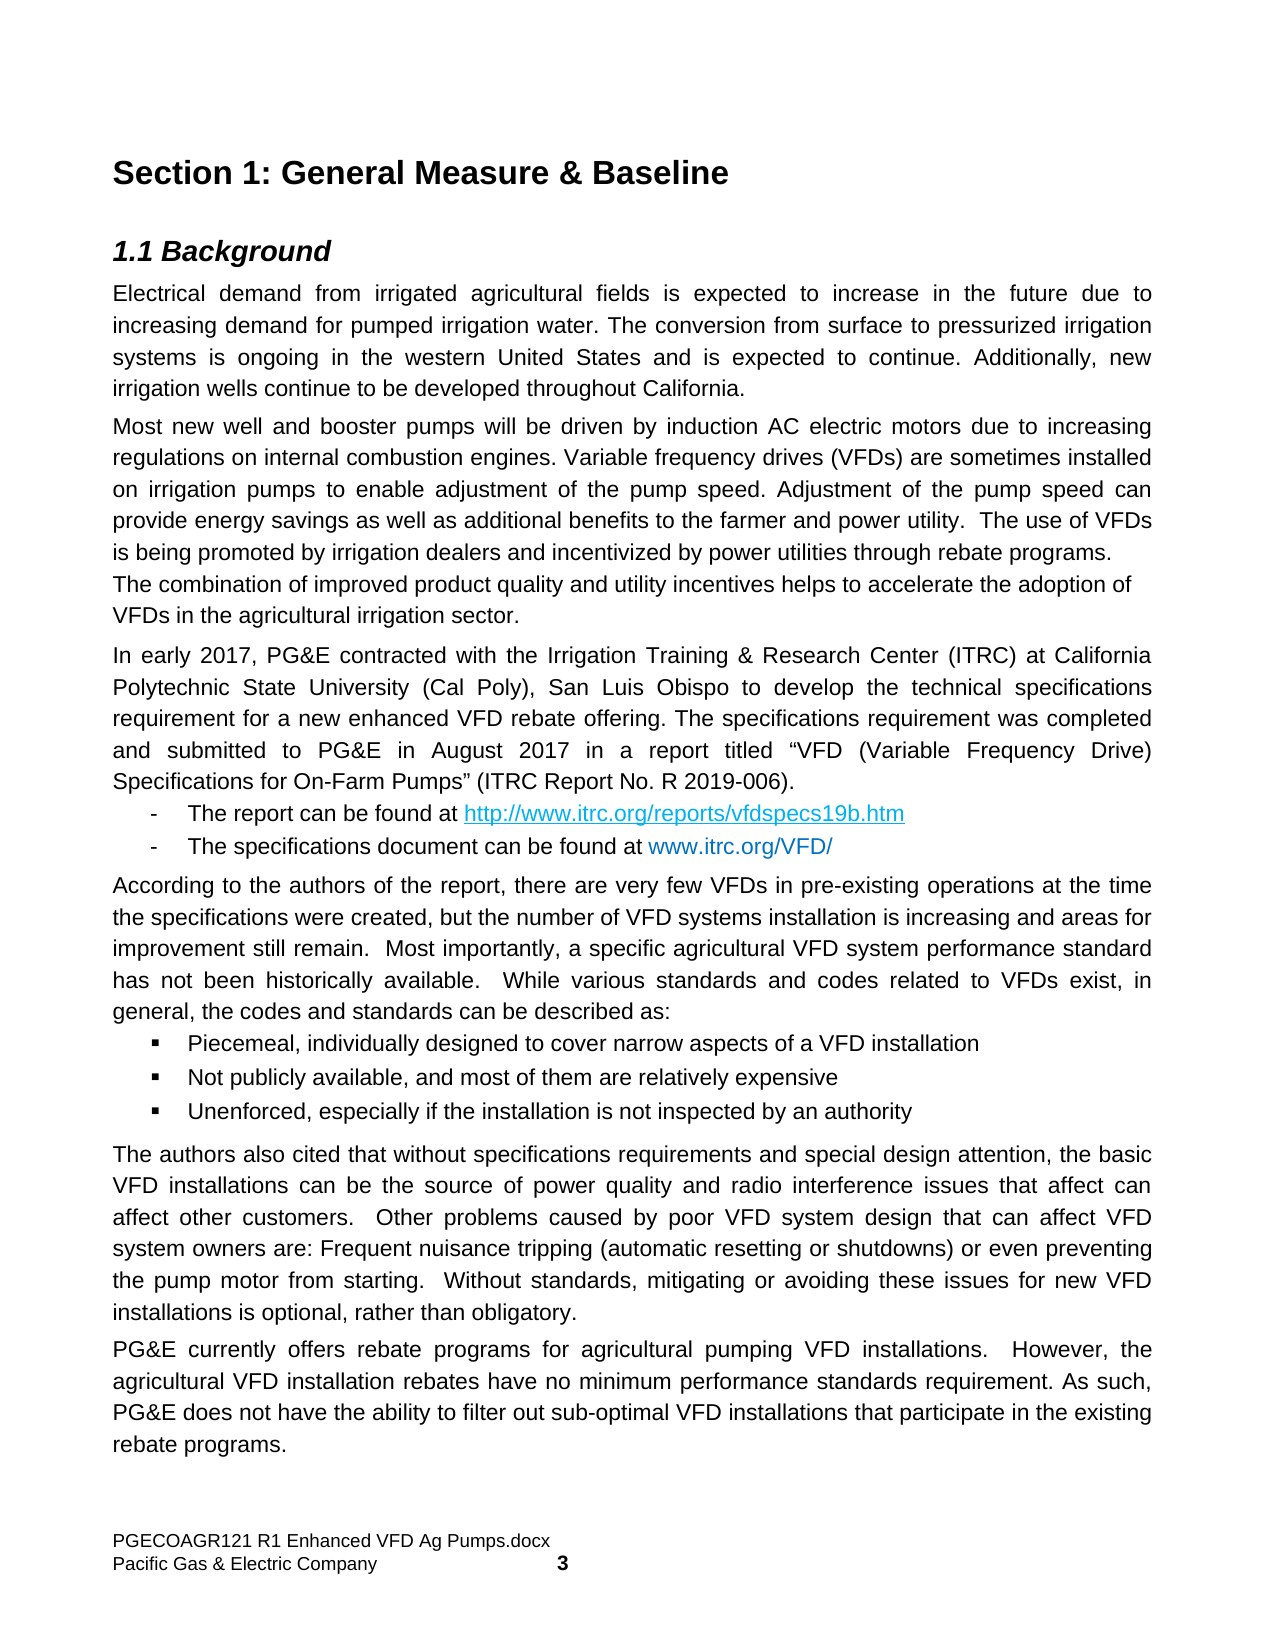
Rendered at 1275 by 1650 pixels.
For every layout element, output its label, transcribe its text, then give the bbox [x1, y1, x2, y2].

text In early 2017, PG&E contracted with the Irrigation Training & Research Center (ITRC) at California Polytechnic State University (Cal Poly), San Luis Obispo to develop the technical specifications requirement for a new enhanced VFD rebate offering. The specifications requirement was completed and submitted to PG&E in August 2017 in a report titled “VFD (Variable Frequency Drive) Specifications for On-Farm Pumps” (ITRC Report No. R 2019-006). [112, 642, 1153, 795]
list Not publicly available, and most of them are relatively expensive [150, 1064, 1153, 1090]
subtitle Section 1: General Measure & Baseline [112, 153, 1153, 192]
text The authors also cited that without specifications requirements and special design attention, the basic VFD installations can be the source of power quality and radio interference issues that affect can affect other customers. Other problems caused by poor VFD system design that can affect VFD system owners are: Frequent nuisance tripping (automatic resetting or shutdowns) or even preventing the pump motor from starting. Without standards, mitigating or avoiding these issues for new VFD installations is optional, rather than obligatory. [112, 1141, 1153, 1325]
text PG&E currently offers rebate programs for agricultural pumping VFD installations. However, the agricultural VFD installation rebates have no minimum performance standards requirement. As such, PG&E does not have the ability to filter out sub-optimal VFD installations that participate in the existing rebate programs. [112, 1336, 1153, 1457]
list Piecemeal, individually designed to cover narrow aspects of a VFD installation [150, 1030, 1153, 1056]
text According to the authors of the report, there are very few VFDs in pre-existing operations at the time the specifications were created, but the number of VFD systems installation is increasing and areas for improvement still remain. Most importantly, a specific agricultural VFD system performance standard has not been historically available. While various standards and codes related to VFDs exist, in general, the codes and standards can be described as: [112, 872, 1153, 1024]
text Most new well and booster pumps will be driven by induction AC electric motors due to increasing regulations on internal combustion engines. Variable frequency drives (VFDs) are sometimes installed on irrigation pumps to enable adjustment of the pump speed. Adjustment of the pump speed can provide energy savings as well as additional benefits to the farmer and power utility. The use of VFDs is being promoted by irrigation dealers and incentivized by power utilities through rebate programs. [112, 413, 1153, 565]
list Unenforced, especially if the installation is not inspected by an authority [150, 1098, 1153, 1124]
subtitle 1.1 Background [112, 234, 1153, 268]
list The specifications document can be found at www.itrc.org/VFD/ [150, 833, 1153, 859]
text The combination of improved product quality and utility incentives helps to accelerate the adoption of VFDs in the agricultural irrigation sector. [112, 571, 1153, 628]
text Electrical demand from irrigated agricultural fields is expected to increase in the future due to increasing demand for pumped irrigation water. The conversion from surface to pressurized irrigation systems is ongoing in the western United States and is expected to continue. Additionally, new irrigation wells continue to be developed throughout California. [112, 280, 1153, 401]
list The report can be found at http://www.itrc.org/reports/vfdspecs19b.htm [150, 800, 1153, 826]
